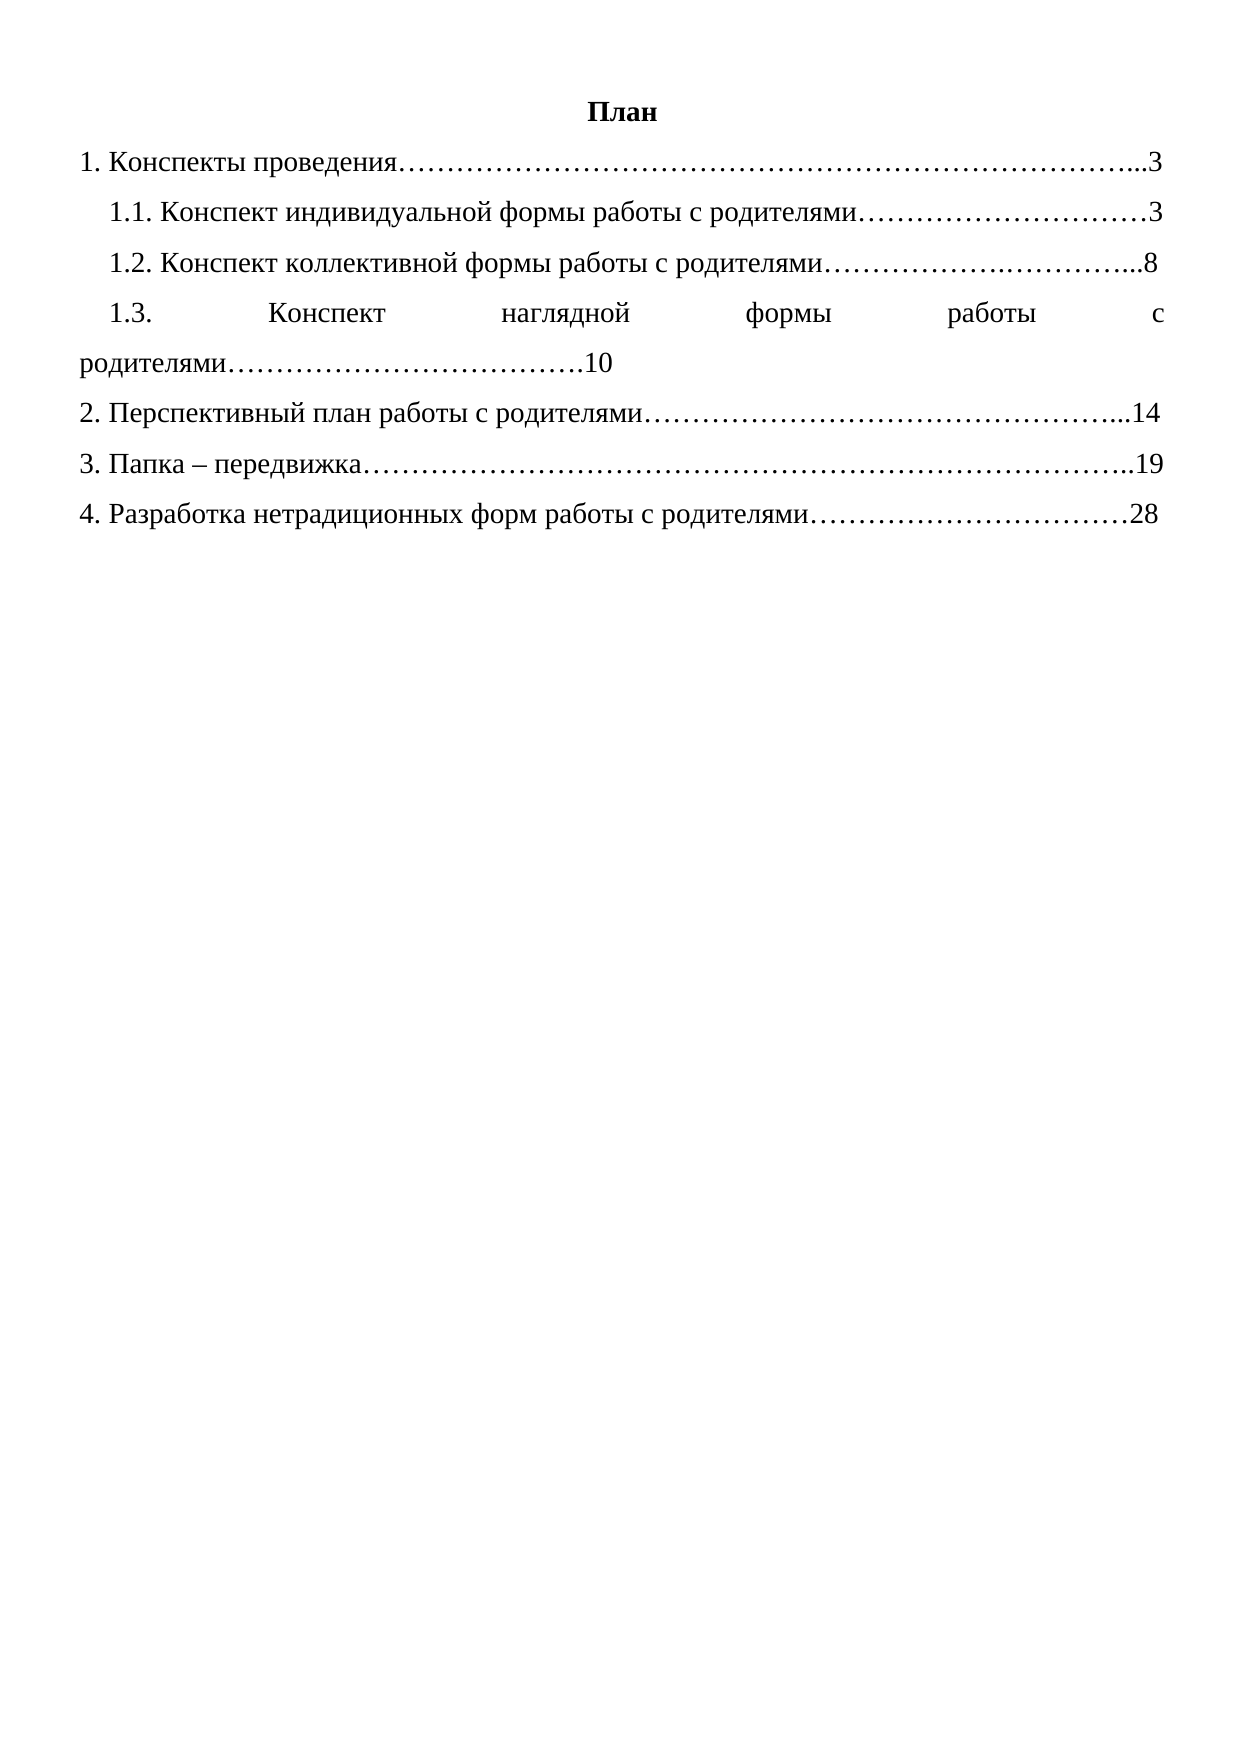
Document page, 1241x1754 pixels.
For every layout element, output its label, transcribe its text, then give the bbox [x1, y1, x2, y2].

text План [79, 94, 1165, 127]
text 1. Конспекты проведения…………………………………………………………………...3 [79, 144, 1165, 178]
text 2. Перспективный план работы с родителями…………………………………………...14 [79, 396, 1165, 429]
text 1.3. Конспект наглядной формы работы с родителями……………………………….10 [79, 295, 1165, 379]
text 3. Папка – передвижка……………………………………………………………………..19 [79, 446, 1165, 479]
text 1.2. Конспект коллективной формы работы с родителями……………….…………...8 [79, 245, 1165, 278]
text 1.1. Конспект индивидуальной формы работы с родителями…………………………3 [79, 194, 1165, 228]
text 4. Разработка нетрадиционных форм работы с родителями……………………………28 [79, 496, 1165, 530]
